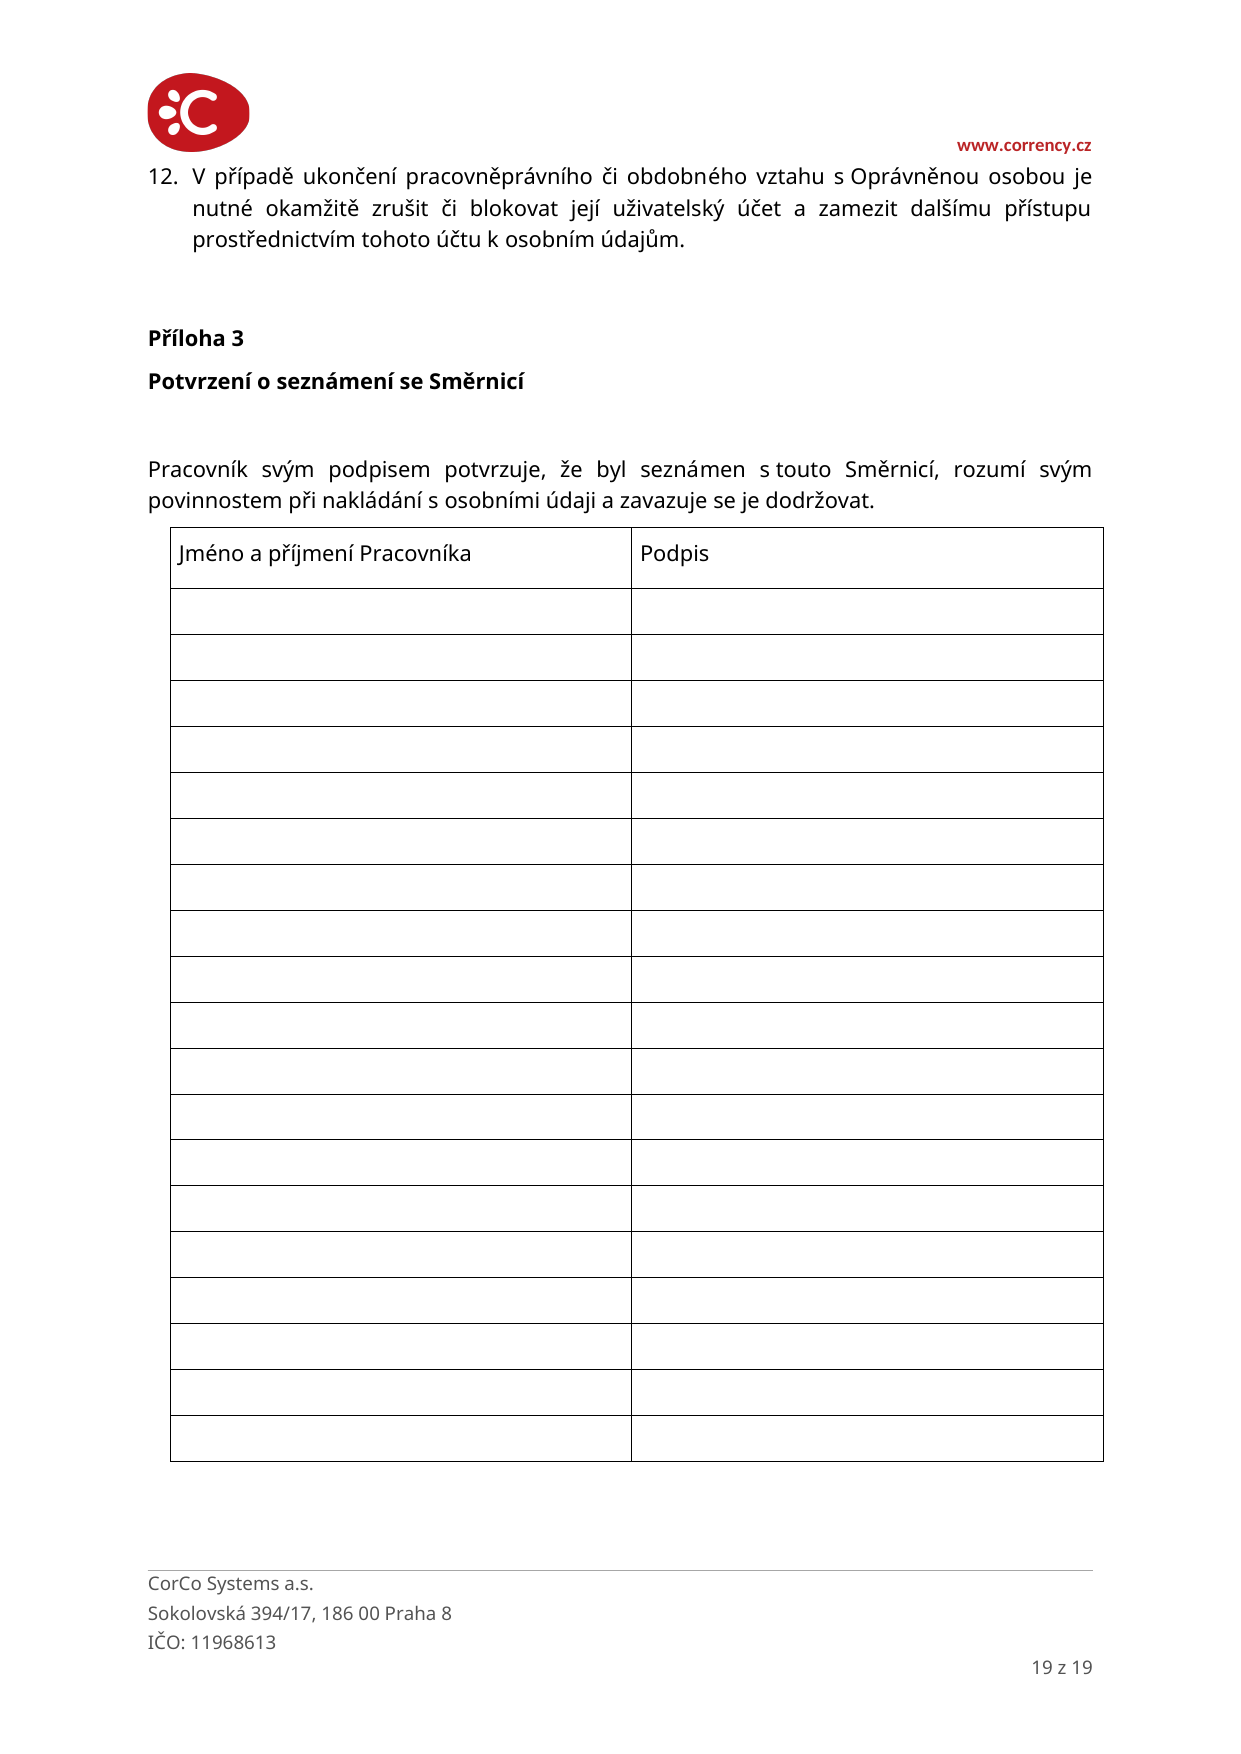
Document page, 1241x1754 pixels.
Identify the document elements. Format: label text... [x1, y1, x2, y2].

table_cell [171, 819, 631, 864]
table_cell [171, 1324, 631, 1369]
table_cell [171, 635, 631, 680]
table_cell [171, 1416, 631, 1461]
table_cell [632, 635, 1103, 680]
table_cell [171, 911, 631, 956]
table_cell [632, 1232, 1103, 1277]
table_cell [632, 911, 1103, 956]
table_cell [632, 773, 1103, 818]
table_cell [632, 1370, 1103, 1415]
table_cell [171, 1003, 631, 1047]
table_cell [632, 865, 1103, 910]
table_cell [171, 865, 631, 910]
list V případě ukončení pracovněprávního či obdobného vztahu s Oprávněnou osobou je nutné okamžitě zrušit či blokovat její uživatelský účet a zamezit dalšímu přístupu prostřednictvím tohoto účtu k osobním údajům. [148, 160, 1093, 253]
table_cell [171, 1232, 631, 1277]
picture [147, 73, 250, 152]
table_cell [632, 681, 1103, 726]
table_cell [171, 957, 631, 1002]
table_header Podpis [632, 528, 1103, 588]
table_cell [171, 727, 631, 772]
table_cell [632, 1416, 1103, 1461]
table_cell [632, 1278, 1103, 1323]
text Potvrzení o seznámení se Směrnicí [148, 365, 1093, 396]
table_cell [632, 1003, 1103, 1047]
table_cell [632, 1324, 1103, 1369]
table_header Jméno a příjmení Pracovníka [171, 528, 631, 588]
table_cell [171, 1140, 631, 1185]
table_cell [171, 773, 631, 818]
table_cell [171, 681, 631, 726]
table_cell [171, 1095, 631, 1139]
table_cell [632, 957, 1103, 1002]
table_cell [171, 589, 631, 634]
text Příloha 3 [148, 321, 1093, 352]
table_cell [632, 1186, 1103, 1231]
table_cell [632, 1140, 1103, 1185]
table_cell [632, 727, 1103, 772]
table_cell [632, 1049, 1103, 1093]
table_cell [632, 819, 1103, 864]
table_cell [171, 1278, 631, 1323]
table_cell [632, 589, 1103, 634]
table_cell [171, 1049, 631, 1093]
table_cell [632, 1095, 1103, 1139]
table_cell [171, 1370, 631, 1415]
text Pracovník svým podpisem potvrzuje, že byl seznámen s touto Směrnicí, rozumí svým povinnostem při nakládání s osobními údaji a zavazuje se je dodržovat. [148, 452, 1093, 515]
table_cell [171, 1186, 631, 1231]
